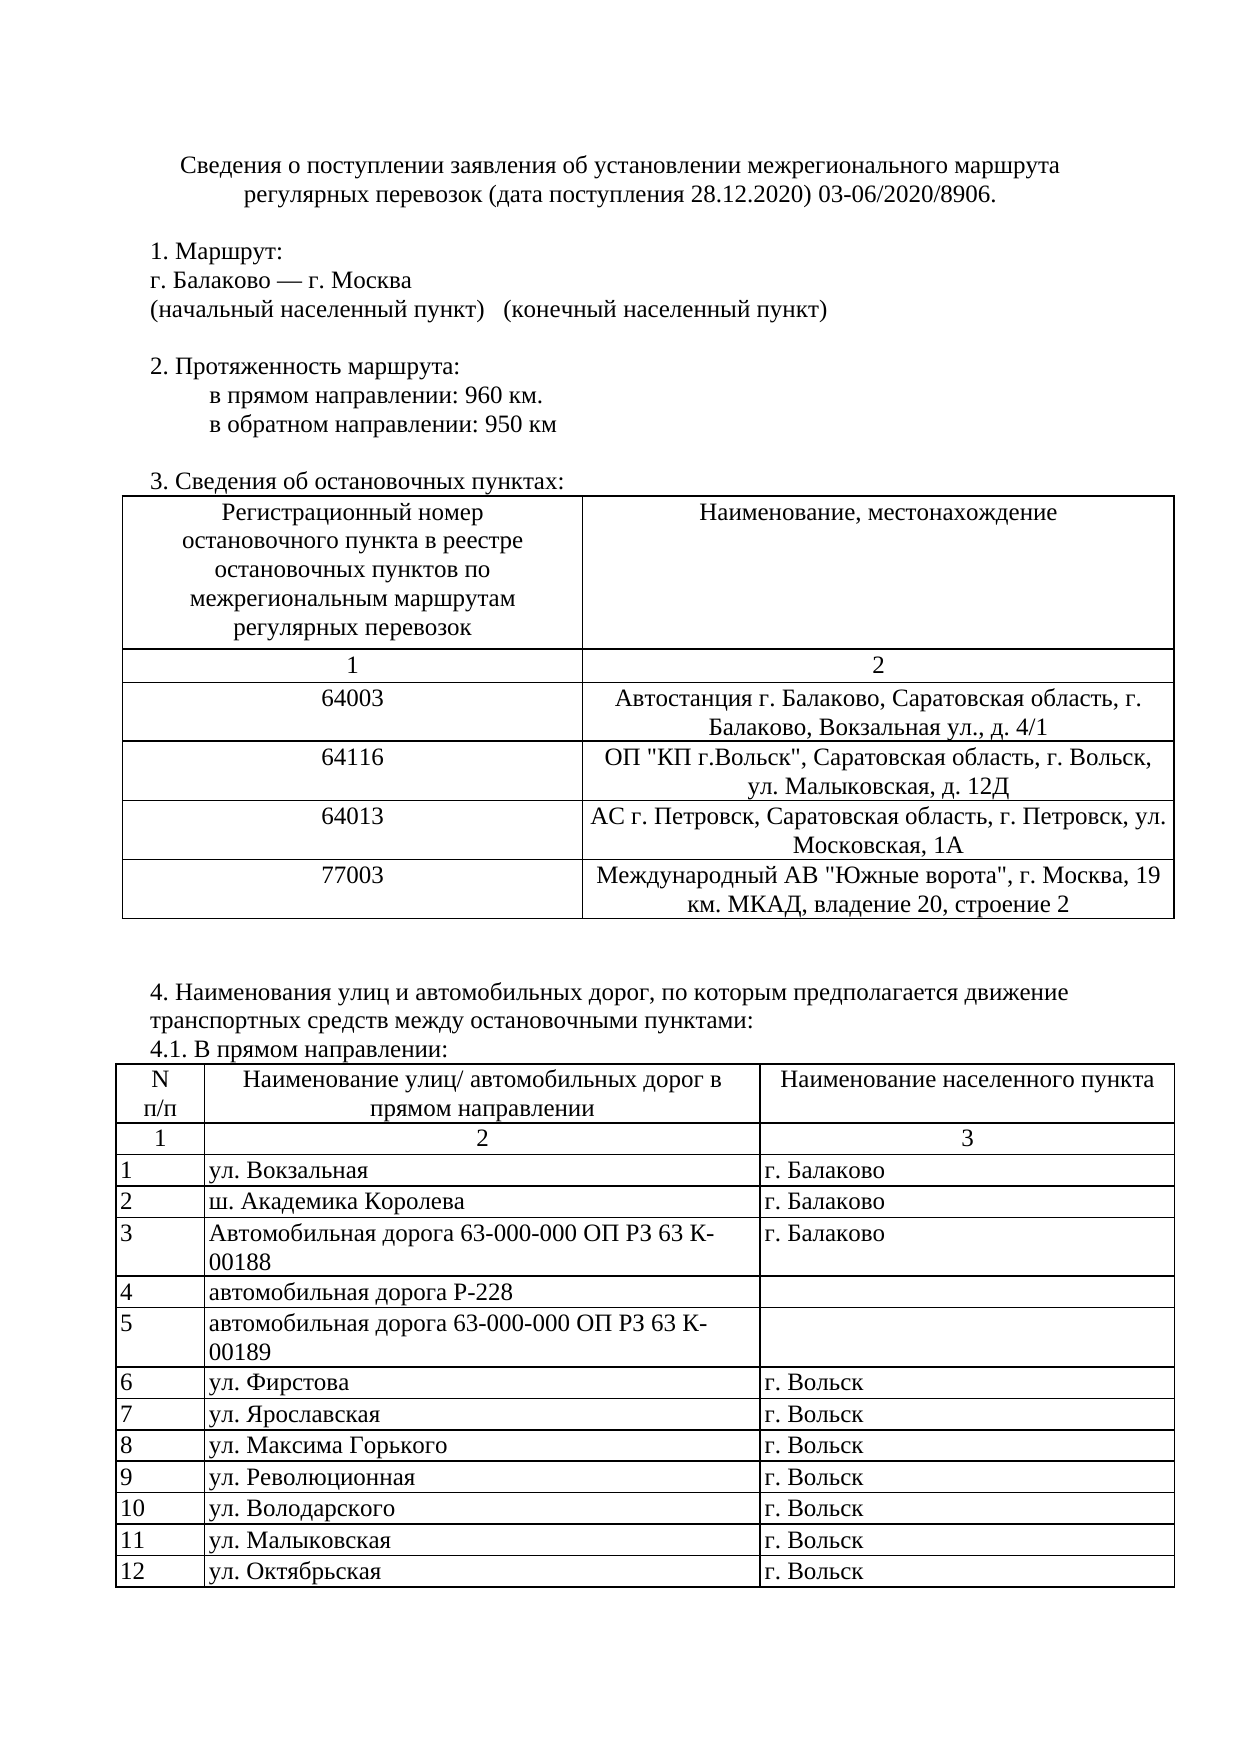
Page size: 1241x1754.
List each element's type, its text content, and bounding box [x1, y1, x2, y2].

table_cell г. Вольск [761, 1462, 1174, 1492]
table_cell г. Вольск [761, 1556, 1174, 1586]
text в обратном направлении: 950 км [150, 409, 1090, 437]
table_cell г. Балаково [761, 1218, 1174, 1275]
table_cell 6 [117, 1368, 204, 1397]
table_cell 12 [117, 1556, 204, 1586]
table_cell 1 [123, 650, 582, 681]
table_cell г. Балаково [761, 1155, 1174, 1185]
table_cell 9 [117, 1462, 204, 1492]
table_cell АС г. Петровск, Саратовская область, г. Петровск, ул. Московская, 1А [583, 801, 1173, 858]
table_cell ул. Володарского [205, 1493, 759, 1523]
table_cell 1 [117, 1155, 204, 1185]
text 3. Сведения об остановочных пунктах: [150, 466, 1090, 495]
table_cell 11 [117, 1525, 204, 1555]
table_cell 3 [117, 1218, 204, 1275]
table_cell 64116 [123, 742, 582, 799]
table_cell ОП "КП г.Вольск", Саратовская область, г. Вольск, ул. Малыковская, д. 12Д [583, 742, 1173, 799]
table_header Регистрационный номер остановочного пункта в реестре остановочных пунктов по межрегиональным маршрутам регулярных перевозок [123, 497, 582, 648]
table_cell ул. Ярославская [205, 1399, 759, 1429]
table_cell ул. Октябрьская [205, 1556, 759, 1586]
table_cell г. Вольск [761, 1525, 1174, 1555]
text в прямом направлении: 960 км. [150, 380, 1090, 409]
table_cell ул. Максима Горького [205, 1431, 759, 1460]
table_cell 8 [117, 1431, 204, 1460]
text (начальный населенный пункт) (конечный населенный пункт) [150, 294, 1090, 322]
text г. Балаково — г. Москва [150, 265, 1090, 294]
table_header Наименование населенного пункта [761, 1065, 1174, 1122]
table_cell Автомобильная дорога 63-000-000 ОП РЗ 63 К-00188 [205, 1218, 759, 1275]
table_cell ул. Вокзальная [205, 1155, 759, 1185]
table_cell 64013 [123, 801, 582, 858]
table_cell 7 [117, 1399, 204, 1429]
table_cell г. Балаково [761, 1187, 1174, 1216]
table_cell 2 [205, 1124, 759, 1153]
table_cell автомобильная дорога Р-228 [205, 1277, 759, 1307]
table_cell [761, 1308, 1174, 1366]
table_cell ш. Академика Королева [205, 1187, 759, 1216]
table_header N п/п [117, 1065, 204, 1122]
table_header Наименование улиц/ автомобильных дорог в прямом направлении [205, 1065, 759, 1122]
table_cell г. Вольск [761, 1399, 1174, 1429]
table_cell г. Вольск [761, 1493, 1174, 1523]
table_cell 2 [583, 650, 1173, 681]
table_cell Международный АВ "Южные ворота", г. Москва, 19 км. МКАД, владение 20, строение 2 [583, 860, 1173, 918]
table_cell г. Вольск [761, 1368, 1174, 1397]
table_cell автомобильная дорога 63-000-000 ОП РЗ 63 К-00189 [205, 1308, 759, 1366]
table_cell 64003 [123, 683, 582, 740]
table_cell ул. Малыковская [205, 1525, 759, 1555]
table_cell [761, 1277, 1174, 1307]
table_cell 3 [761, 1124, 1174, 1153]
text 1. Маршрут: [150, 236, 1090, 265]
table_cell ул. Революционная [205, 1462, 759, 1492]
table_cell 1 [117, 1124, 204, 1153]
text 2. Протяженность маршрута: [150, 351, 1090, 380]
text 4.1. В прямом направлении: [150, 1034, 1090, 1063]
table_cell 10 [117, 1493, 204, 1523]
table_cell Автостанция г. Балаково, Саратовская область, г. Балаково, Вокзальная ул., д. 4/1 [583, 683, 1173, 740]
table_cell 77003 [123, 860, 582, 918]
text 4. Наименования улиц и автомобильных дорог, по которым предполагается движение транспортных средств между остановочными пунктами: [150, 977, 1090, 1034]
table_cell 4 [117, 1277, 204, 1307]
table_cell ул. Фирстова [205, 1368, 759, 1397]
table_cell 5 [117, 1308, 204, 1366]
table_cell 2 [117, 1187, 204, 1216]
text Сведения о поступлении заявления об установлении межрегионального маршрута регулярных перевозок (дата поступления 28.12.2020) 03-06/2020/8906. [150, 150, 1090, 207]
table_header Наименование, местонахождение [583, 497, 1173, 648]
table_cell г. Вольск [761, 1431, 1174, 1460]
